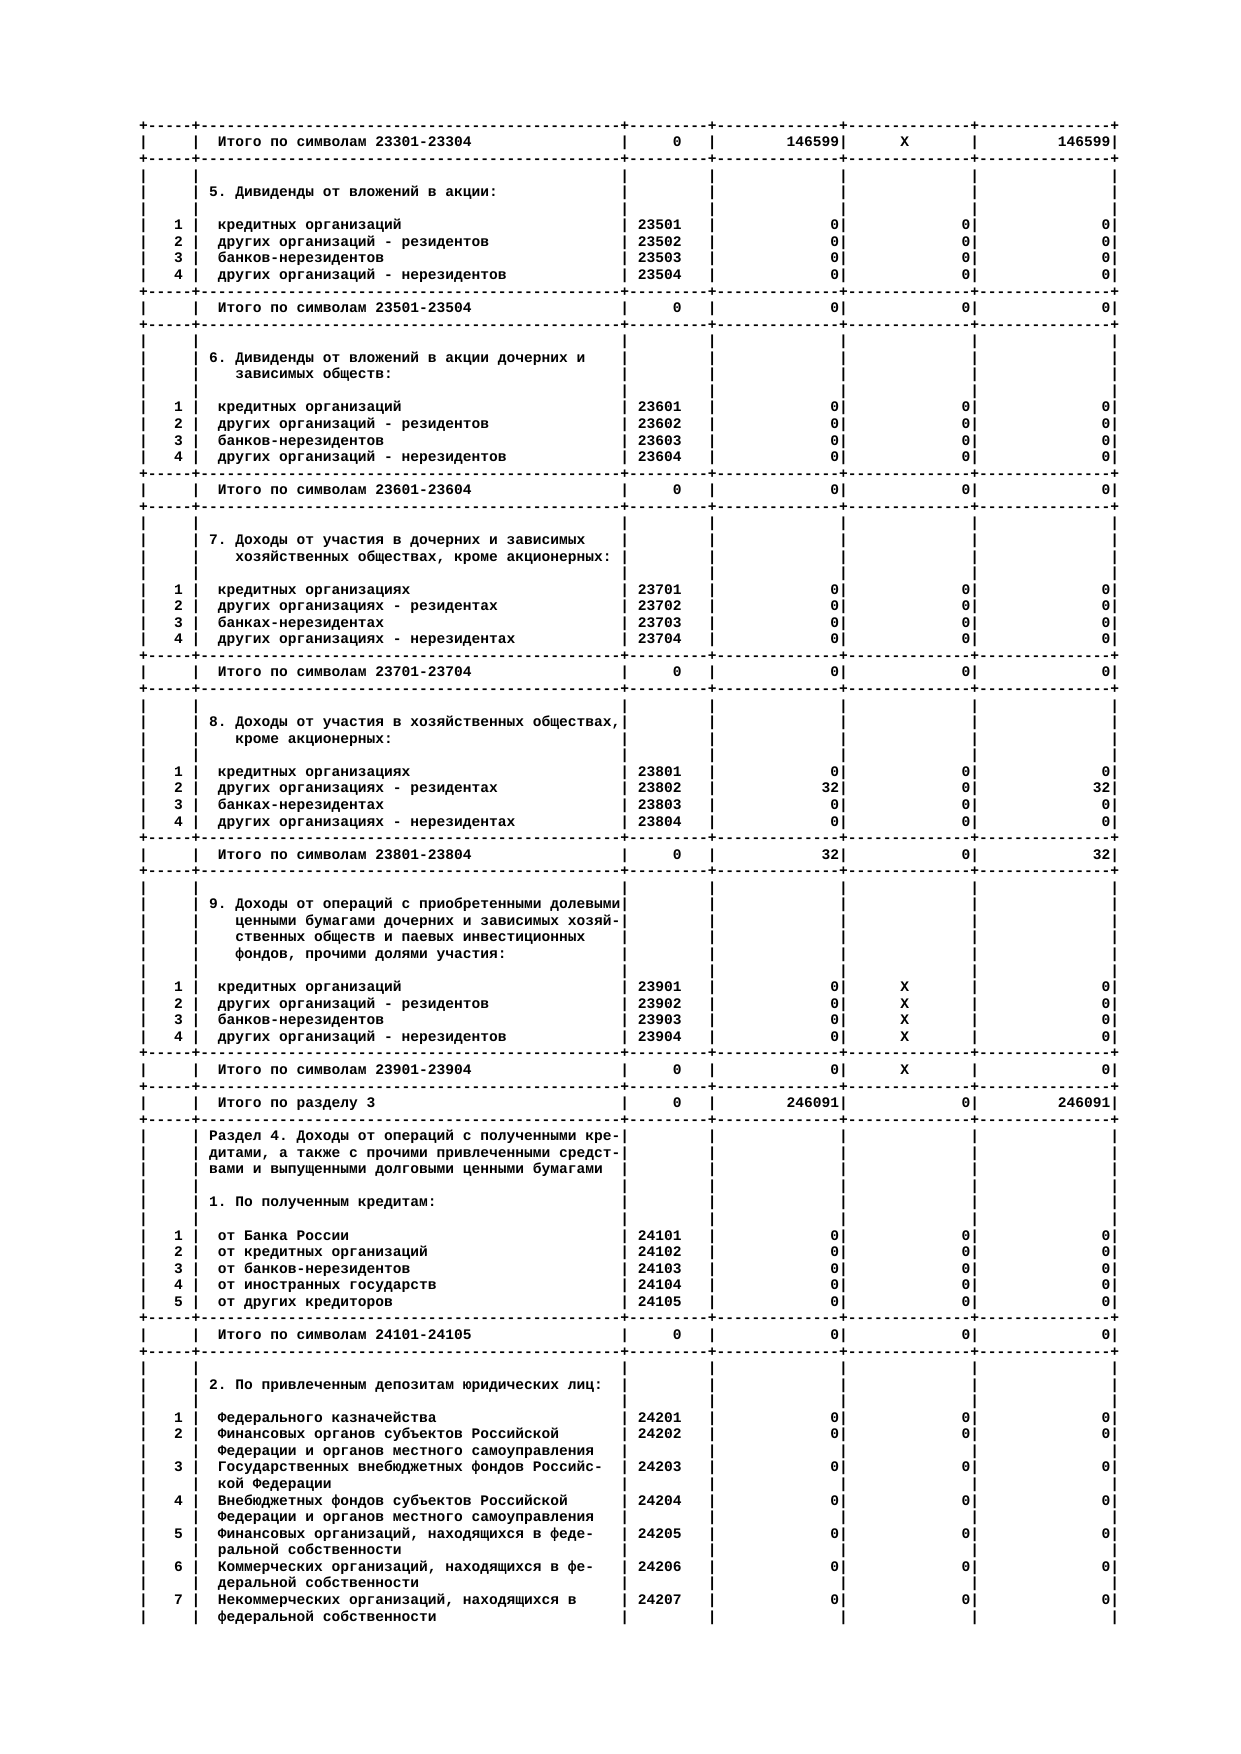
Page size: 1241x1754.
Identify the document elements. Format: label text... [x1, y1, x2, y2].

text | 1 | кредитных организациях | 23801 | 0| 0| 0| [139, 764, 1181, 781]
text | 1 | кредитных организаций | 23501 | 0| 0| 0| [139, 217, 1181, 234]
text | | фондов, прочими долями участия: | | | | | [139, 946, 1181, 963]
text | 2 | Финансовых органов субъектов Российской | 24202 | 0| 0| 0| [139, 1427, 1181, 1443]
text | | Итого по символам 23801-23804 | 0 | 32| 0| 32| [139, 847, 1181, 863]
text | 3 | от банков-нерезидентов | 24103 | 0| 0| 0| [139, 1261, 1181, 1277]
text | 1 | кредитных организаций | 23601 | 0| 0| 0| [139, 400, 1181, 416]
text | | | | | | | [139, 698, 1181, 714]
text | 3 | банков-нерезидентов | 23603 | 0| 0| 0| [139, 433, 1181, 449]
text | | 8. Доходы от участия в хозяйственных обществах,| | | | | [139, 714, 1181, 731]
text | 2 | других организациях - резидентах | 23802 | 32| 0| 32| [139, 781, 1181, 797]
text +-----+------------------------------------------------+---------+--------------+--------------+---------------+ [139, 830, 1181, 847]
text | 2 | других организаций - резидентов | 23502 | 0| 0| 0| [139, 234, 1181, 251]
text | | федеральной собственности | | | | | [139, 1609, 1181, 1625]
text | | Итого по символам 23701-23704 | 0 | 0| 0| 0| [139, 665, 1181, 681]
text | | | | | | | [139, 747, 1181, 764]
text | 4 | других организациях - нерезидентах | 23804 | 0| 0| 0| [139, 814, 1181, 830]
text | | | | | | | [139, 383, 1181, 400]
text +-----+------------------------------------------------+---------+--------------+--------------+---------------+ [139, 118, 1181, 135]
text | | Итого по символам 23901-23904 | 0 | 0| Х | 0| [139, 1062, 1181, 1079]
text +-----+------------------------------------------------+---------+--------------+--------------+---------------+ [139, 648, 1181, 665]
text | 2 | от кредитных организаций | 24102 | 0| 0| 0| [139, 1244, 1181, 1261]
text | 4 | других организациях - нерезидентах | 23704 | 0| 0| 0| [139, 632, 1181, 648]
text | 4 | других организаций - нерезидентов | 23504 | 0| 0| 0| [139, 267, 1181, 284]
text | | | | | | | [139, 880, 1181, 897]
text | | | | | | | [139, 168, 1181, 184]
text | | Итого по разделу 3 | 0 | 246091| 0| 246091| [139, 1095, 1181, 1112]
text | | | | | | | [139, 516, 1181, 532]
text +-----+------------------------------------------------+---------+--------------+--------------+---------------+ [139, 466, 1181, 482]
text | | ценными бумагами дочерних и зависимых хозяй-| | | | | [139, 913, 1181, 930]
text | 4 | Внебюджетных фондов субъектов Российской | 24204 | 0| 0| 0| [139, 1493, 1181, 1509]
text +-----+------------------------------------------------+---------+--------------+--------------+---------------+ [139, 1046, 1181, 1062]
text | 5 | от других кредиторов | 24105 | 0| 0| 0| [139, 1294, 1181, 1311]
text +-----+------------------------------------------------+---------+--------------+--------------+---------------+ [139, 1079, 1181, 1095]
text | | Итого по символам 23601-23604 | 0 | 0| 0| 0| [139, 482, 1181, 499]
text | | Итого по символам 23501-23504 | 0 | 0| 0| 0| [139, 300, 1181, 317]
text | | хозяйственных обществах, кроме акционерных: | | | | | [139, 549, 1181, 565]
text | | | | | | | [139, 1178, 1181, 1195]
text | | | | | | | [139, 565, 1181, 582]
text | | Итого по символам 24101-24105 | 0 | 0| 0| 0| [139, 1327, 1181, 1344]
text | | 9. Доходы от операций с приобретенными долевыми| | | | | [139, 897, 1181, 913]
text | | | | | | | [139, 1393, 1181, 1410]
text +-----+------------------------------------------------+---------+--------------+--------------+---------------+ [139, 284, 1181, 300]
text +-----+------------------------------------------------+---------+--------------+--------------+---------------+ [139, 1311, 1181, 1327]
text | | Федерации и органов местного самоуправления | | | | | [139, 1509, 1181, 1526]
text | 6 | Коммерческих организаций, находящихся в фе- | 24206 | 0| 0| 0| [139, 1559, 1181, 1576]
text | 3 | банках-нерезидентах | 23803 | 0| 0| 0| [139, 797, 1181, 814]
text | | 1. По полученным кредитам: | | | | | [139, 1195, 1181, 1211]
text | 4 | других организаций - нерезидентов | 23604 | 0| 0| 0| [139, 449, 1181, 466]
text | 2 | других организаций - резидентов | 23602 | 0| 0| 0| [139, 416, 1181, 433]
text | 3 | банков-нерезидентов | 23903 | 0| Х | 0| [139, 1012, 1181, 1029]
text | | | | | | | [139, 1211, 1181, 1228]
text | 2 | других организациях - резидентах | 23702 | 0| 0| 0| [139, 598, 1181, 615]
text +-----+------------------------------------------------+---------+--------------+--------------+---------------+ [139, 1344, 1181, 1360]
text | | дитами, а также с прочими привлеченными средст-| | | | | [139, 1145, 1181, 1162]
text | 4 | других организаций - нерезидентов | 23904 | 0| Х | 0| [139, 1029, 1181, 1046]
text | 3 | банков-нерезидентов | 23503 | 0| 0| 0| [139, 251, 1181, 267]
text | | кой Федерации | | | | | [139, 1476, 1181, 1493]
text | | кроме акционерных: | | | | | [139, 731, 1181, 747]
text | | 2. По привлеченным депозитам юридических лиц: | | | | | [139, 1377, 1181, 1393]
text | 1 | Федерального казначейства | 24201 | 0| 0| 0| [139, 1410, 1181, 1427]
text | | Раздел 4. Доходы от операций с полученными кре-| | | | | [139, 1128, 1181, 1145]
text | | ральной собственности | | | | | [139, 1542, 1181, 1559]
text +-----+------------------------------------------------+---------+--------------+--------------+---------------+ [139, 1112, 1181, 1128]
text | 7 | Некоммерческих организаций, находящихся в | 24207 | 0| 0| 0| [139, 1592, 1181, 1609]
text | | деральной собственности | | | | | [139, 1576, 1181, 1592]
text | | Федерации и органов местного самоуправления | | | | | [139, 1443, 1181, 1460]
text | 1 | кредитных организаций | 23901 | 0| Х | 0| [139, 979, 1181, 996]
text | 2 | других организаций - резидентов | 23902 | 0| Х | 0| [139, 996, 1181, 1012]
text +-----+------------------------------------------------+---------+--------------+--------------+---------------+ [139, 499, 1181, 516]
text +-----+------------------------------------------------+---------+--------------+--------------+---------------+ [139, 317, 1181, 333]
text | | ственных обществ и паевых инвестиционных | | | | | [139, 930, 1181, 946]
text | | 6. Дивиденды от вложений в акции дочерних и | | | | | [139, 350, 1181, 367]
text | | | | | | | [139, 963, 1181, 979]
text | 1 | кредитных организациях | 23701 | 0| 0| 0| [139, 582, 1181, 598]
text | 4 | от иностранных государств | 24104 | 0| 0| 0| [139, 1277, 1181, 1294]
text | 5 | Финансовых организаций, находящихся в феде- | 24205 | 0| 0| 0| [139, 1526, 1181, 1542]
text +-----+------------------------------------------------+---------+--------------+--------------+---------------+ [139, 863, 1181, 880]
text | | 7. Доходы от участия в дочерних и зависимых | | | | | [139, 532, 1181, 549]
text | | Итого по символам 23301-23304 | 0 | 146599| Х | 146599| [139, 135, 1181, 151]
text | | | | | | | [139, 333, 1181, 350]
text | | | | | | | [139, 201, 1181, 217]
text | | зависимых обществ: | | | | | [139, 367, 1181, 383]
text | 1 | от Банка России | 24101 | 0| 0| 0| [139, 1228, 1181, 1244]
text | | вами и выпущенными долговыми ценными бумагами | | | | | [139, 1162, 1181, 1178]
text +-----+------------------------------------------------+---------+--------------+--------------+---------------+ [139, 151, 1181, 168]
text | | | | | | | [139, 1360, 1181, 1377]
text | 3 | Государственных внебюджетных фондов Российс- | 24203 | 0| 0| 0| [139, 1460, 1181, 1476]
text | | 5. Дивиденды от вложений в акции: | | | | | [139, 184, 1181, 201]
text | 3 | банках-нерезидентах | 23703 | 0| 0| 0| [139, 615, 1181, 632]
text +-----+------------------------------------------------+---------+--------------+--------------+---------------+ [139, 681, 1181, 698]
